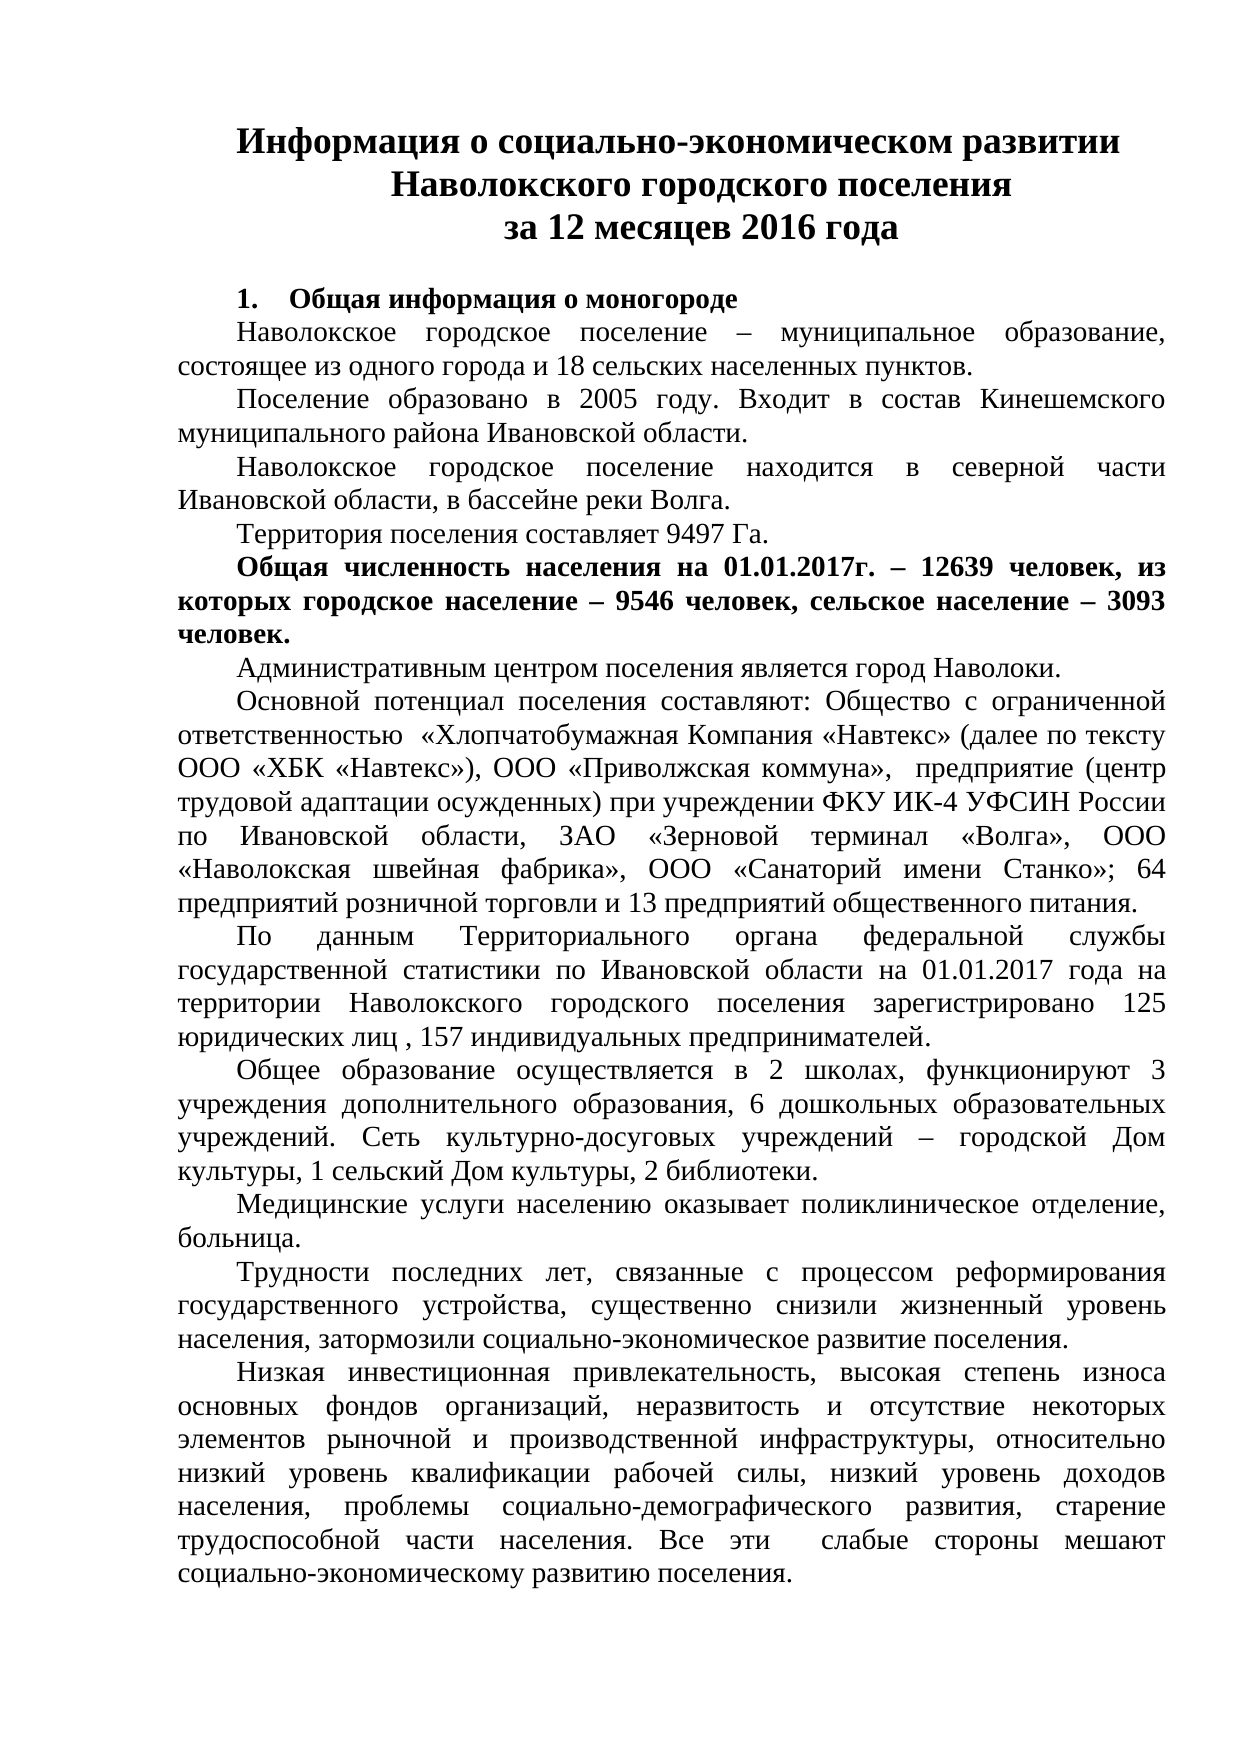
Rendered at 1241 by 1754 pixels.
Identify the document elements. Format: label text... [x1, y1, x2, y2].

list Трудности последних лет, связанные с процессом реформирования государственного устройства, существенно снизили жизненный уровень населения, затормозили социально-экономическое развитие поселения. [177, 1254, 1167, 1354]
title Информация о социально-экономическом развитии [177, 118, 1167, 161]
list Общее образование осуществляется в 2 школах, функционируют 3 учреждения дополнительного образования, 6 дошкольных образовательных учреждений. Сеть культурно-досуговых учреждений – городской Дом культуры, 1 сельский Дом культуры, 2 библиотеки. [177, 1052, 1167, 1187]
list Административным центром поселения является город Наволоки. [177, 650, 1167, 683]
list Территория поселения составляет 9497 Га. [177, 516, 1167, 549]
list Наволокское городское поселение – муниципальное образование, состоящее из одного города и 18 сельских населенных пунктов. [177, 314, 1167, 382]
list Общая информация о моногороде [177, 281, 1167, 314]
list Основной потенциал поселения составляют: Общество с ограниченной ответственностью «Хлопчатобумажная Компания «Навтекс» (далее по тексту ООО «ХБК «Навтекс»), ООО «Приволжская коммуна», предприятие (центр трудовой адаптации осужденных) при учреждении ФКУ ИК-4 УФСИН России по Ивановской области, ЗАО «Зерновой терминал «Волга», ООО «Наволокская швейная фабрика», ООО «Санаторий имени Станко»; 64 предприятий розничной торговли и 13 предприятий общественного питания. [177, 683, 1167, 918]
list По данным Территориального органа федеральной службы государственной статистики по Ивановской области на 01.01.2017 года на территории Наволокского городского поселения зарегистрировано 125 юридических лиц , 157 индивидуальных предпринимателей. [177, 918, 1167, 1052]
title за 12 месяцев 2016 года [177, 204, 1167, 247]
list Поселение образовано в 2005 году. Входит в состав Кинешемского муниципального района Ивановской области. [177, 382, 1167, 449]
title Наволокского городского поселения [177, 161, 1167, 204]
list Медицинские услуги населению оказывает поликлиническое отделение, больница. [177, 1187, 1167, 1254]
list Наволокское городское поселение находится в северной части Ивановской области, в бассейне реки Волга. [177, 449, 1167, 516]
list Общая численность населения на 01.01.2017г. – 12639 человек, из которых городское население – 9546 человек, сельское население – 3093 человек. [177, 549, 1167, 650]
list Низкая инвестиционная привлекательность, высокая степень износа основных фондов организаций, неразвитость и отсутствие некоторых элементов рыночной и производственной инфраструктуры, относительно низкий уровень квалификации рабочей силы, низкий уровень доходов населения, проблемы социально-демографического развития, старение трудоспособной части населения. Все эти слабые стороны мешают социально-экономическому развитию поселения. [177, 1354, 1167, 1589]
